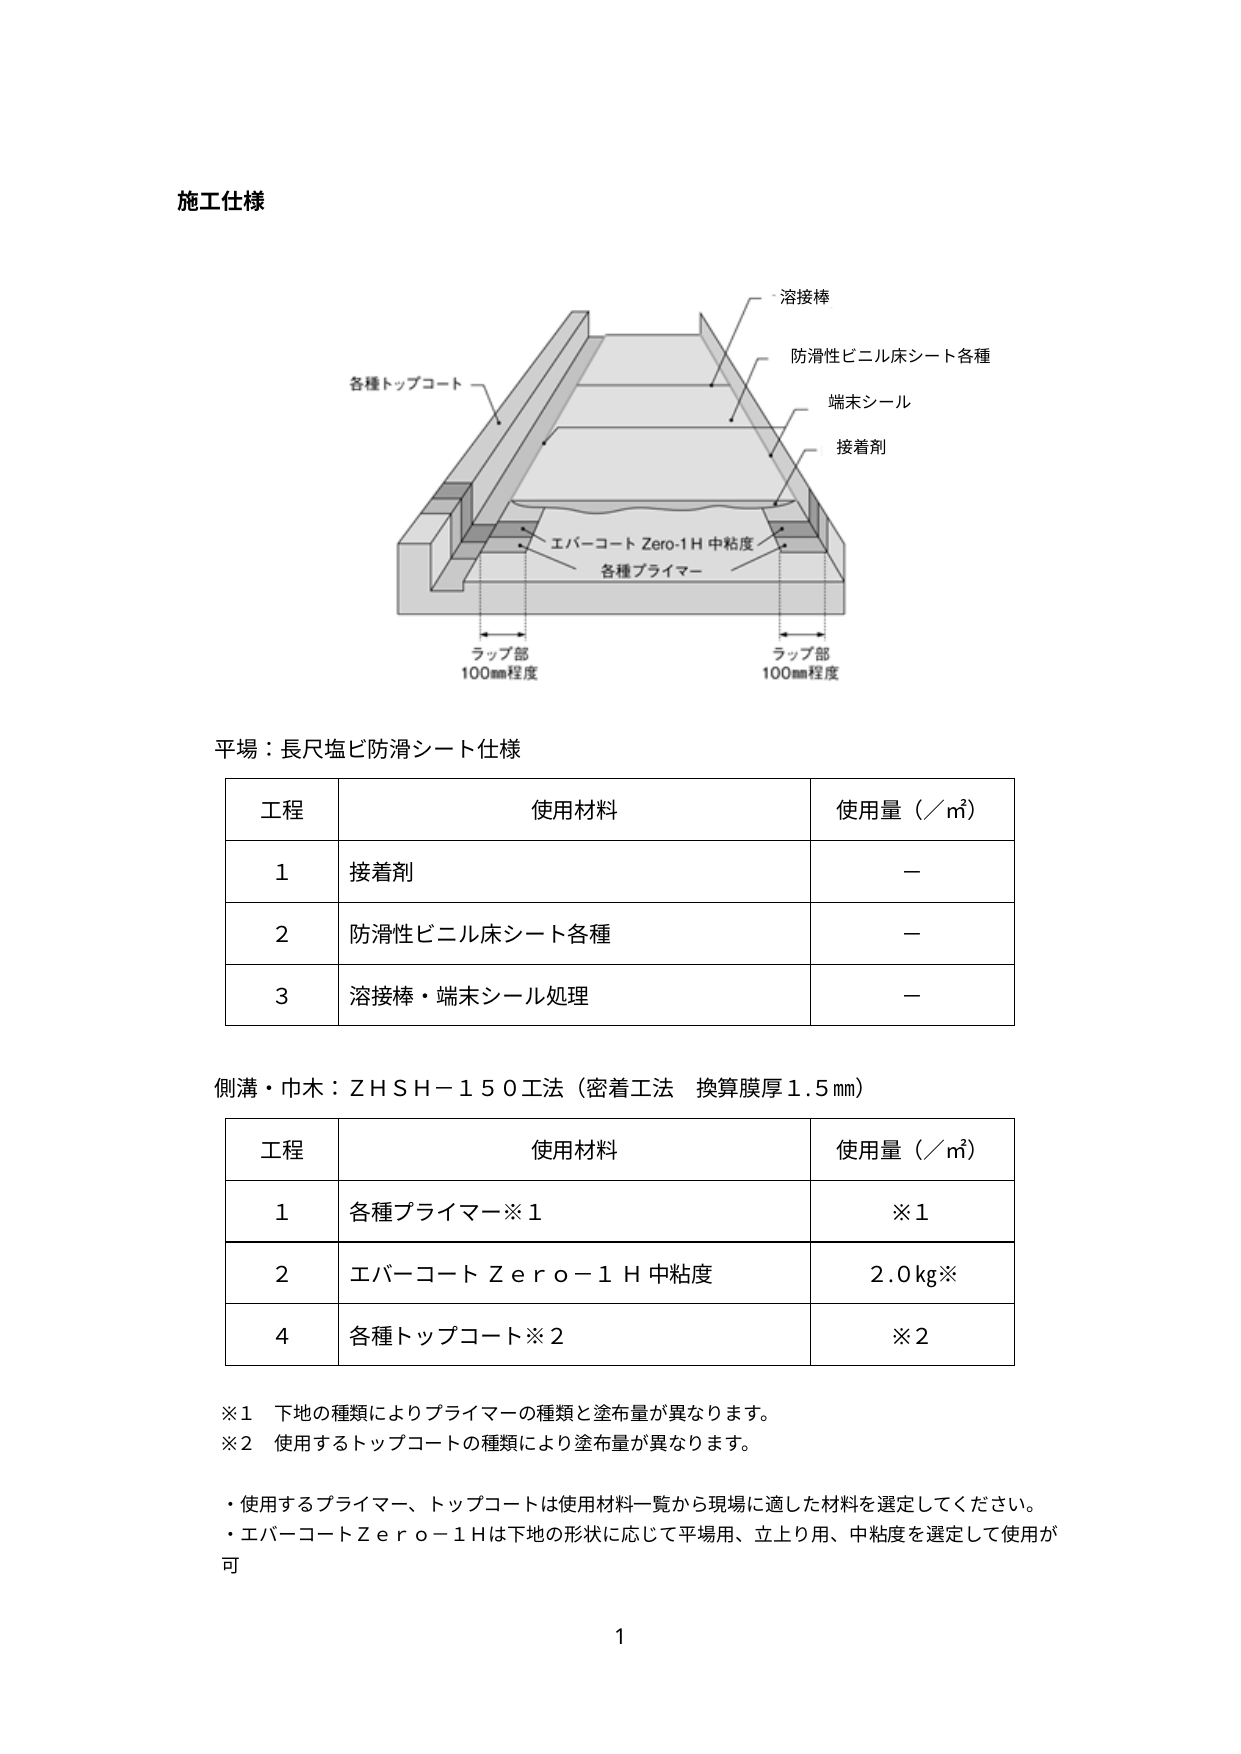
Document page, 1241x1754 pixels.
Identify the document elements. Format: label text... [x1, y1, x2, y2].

picture [342, 276, 862, 692]
table_header 使用材料 [339, 779, 810, 840]
table_cell １ [226, 1181, 338, 1241]
text 施工仕様 [177, 169, 1063, 230]
table_cell ※１ [811, 1181, 1014, 1241]
table_cell 接着剤 [339, 841, 810, 902]
text ・エバーコートＺｅｒｏ－１Ｈは下地の形状に応じて平場用、立上り用、中粘度を選定して使用が可 [221, 1518, 1063, 1579]
table_cell ３ [226, 965, 338, 1025]
text 平場：長尺塩ビ防滑シート仕様 [214, 717, 1063, 778]
table_cell 溶接棒・端末シール処理 [339, 965, 810, 1025]
table_cell － [811, 841, 1014, 902]
table_cell ２ [226, 903, 338, 963]
table_cell 各種プライマー※１ [339, 1181, 810, 1241]
table_header 工程 [226, 1119, 338, 1179]
table_header 使用材料 [339, 1119, 810, 1179]
table_header 使用量（／㎡） [811, 1119, 1014, 1179]
text 側溝・巾木：ＺＨＳＨ－１５０工法（密着工法 換算膜厚１.５㎜） [214, 1057, 1063, 1118]
table_cell － [811, 903, 1014, 963]
text ・使用するプライマー、トップコートは使用材料一覧から現場に適した材料を選定してください。 [221, 1488, 1063, 1518]
table_cell エバーコート Ｚｅｒｏ－１ Ｈ 中粘度 [339, 1243, 810, 1303]
table_cell ※２ [811, 1304, 1014, 1365]
table_header 工程 [226, 779, 338, 840]
table_cell １ [226, 841, 338, 902]
table_cell － [811, 965, 1014, 1025]
text ※１ 下地の種類によりプライマーの種類と塗布量が異なります。 [221, 1397, 1063, 1427]
table_cell ４ [226, 1304, 338, 1365]
table_cell 各種トップコート※２ [339, 1304, 810, 1365]
text ※２ 使用するトップコートの種類により塗布量が異なります。 [221, 1427, 1063, 1457]
table_cell 防滑性ビニル床シート各種 [339, 903, 810, 963]
table_cell ２.０㎏※ [811, 1243, 1014, 1303]
table_header 使用量（／㎡） [811, 779, 1014, 840]
table_cell ２ [226, 1243, 338, 1303]
